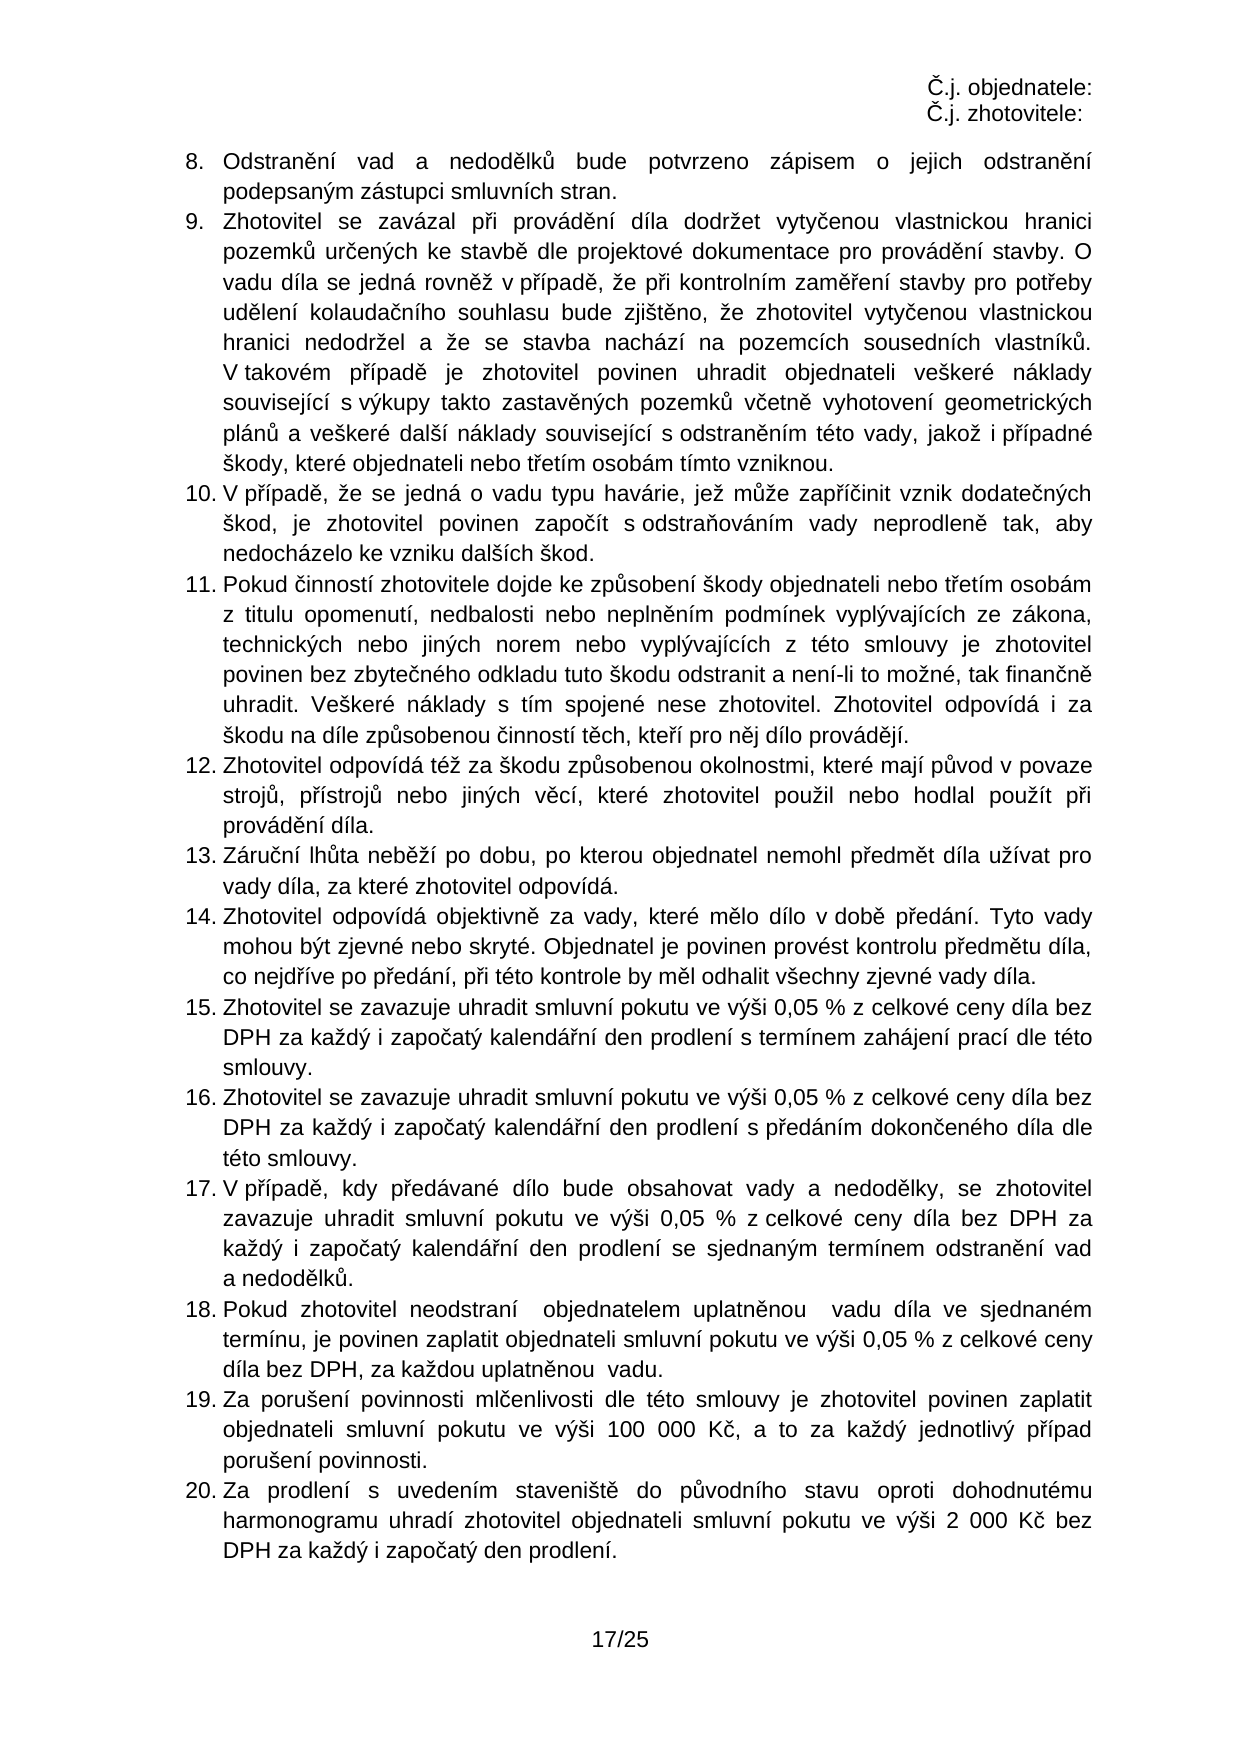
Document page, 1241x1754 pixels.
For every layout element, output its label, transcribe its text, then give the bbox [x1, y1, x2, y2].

list Zhotovitel odpovídá též za škodu způsobenou okolnostmi, které mají původ v povaze strojů, přístrojů nebo jiných věcí, které zhotovitel použil nebo hodlal použít při provádění díla. [185, 752, 1093, 838]
list Záruční lhůta neběží po dobu, po kterou objednatel nemohl předmět díla užívat pro vady díla, za které zhotovitel odpovídá. [185, 842, 1093, 899]
list Za prodlení s uvedením staveniště do původního stavu oproti dohodnutému harmonogramu uhradí zhotovitel objednateli smluvní pokutu ve výši 2 000 Kč bez DPH za každý i započatý den prodlení. [185, 1477, 1093, 1563]
list Zhotovitel se zavazuje uhradit smluvní pokutu ve výši 0,05 % z celkové ceny díla bez DPH za každý i započatý kalendářní den prodlení s termínem zahájení prací dle této smlouvy. [185, 993, 1093, 1080]
list Za porušení povinnosti mlčenlivosti dle této smlouvy je zhotovitel povinen zaplatit objednateli smluvní pokutu ve výši 100 000 Kč, a to za každý jednotlivý případ porušení povinnosti. [185, 1386, 1093, 1473]
list V případě, kdy předávané dílo bude obsahovat vady a nedodělky, se zhotovitel zavazuje uhradit smluvní pokutu ve výši 0,05 % z celkové ceny díla bez DPH za každý i započatý kalendářní den prodlení se sjednaným termínem odstranění vad a nedodělků. [185, 1175, 1093, 1292]
list Zhotovitel odpovídá objektivně za vady, které mělo dílo v době předání. Tyto vady mohou být zjevné nebo skryté. Objednatel je povinen provést kontrolu předmětu díla, co nejdříve po předání, při této kontrole by měl odhalit všechny zjevné vady díla. [185, 903, 1093, 989]
list Pokud činností zhotovitele dojde ke způsobení škody objednateli nebo třetím osobám z titulu opomenutí, nedbalosti nebo neplněním podmínek vyplývajících ze zákona, technických nebo jiných norem nebo vyplývajících z této smlouvy je zhotovitel povinen bez zbytečného odkladu tuto škodu odstranit a není-li to možné, tak finančně uhradit. Veškeré náklady s tím spojené nese zhotovitel. Zhotovitel odpovídá i za škodu na díle způsobenou činností těch, kteří pro něj dílo provádějí. [185, 571, 1093, 748]
list Odstranění vad a nedodělků bude potvrzeno zápisem o jejich odstranění podepsaným zástupci smluvních stran. [185, 148, 1093, 204]
list Pokud zhotovitel neodstraní objednatelem uplatněnou vadu díla ve sjednaném termínu, je povinen zaplatit objednateli smluvní pokutu ve výši 0,05 % z celkové ceny díla bez DPH, za každou uplatněnou vadu. [185, 1296, 1093, 1382]
list V případě, že se jedná o vadu typu havárie, jež může zapříčinit vznik dodatečných škod, je zhotovitel povinen započít s odstraňováním vady neprodleně tak, aby nedocházelo ke vzniku dalších škod. [185, 480, 1093, 567]
list Zhotovitel se zavazuje uhradit smluvní pokutu ve výši 0,05 % z celkové ceny díla bez DPH za každý i započatý kalendářní den prodlení s předáním dokončeného díla dle této smlouvy. [185, 1084, 1093, 1171]
list Zhotovitel se zavázal při provádění díla dodržet vytyčenou vlastnickou hranici pozemků určených ke stavbě dle projektové dokumentace pro provádění stavby. O vadu díla se jedná rovněž v případě, že při kontrolním zaměření stavby pro potřeby udělení kolaudačního souhlasu bude zjištěno, že zhotovitel vytyčenou vlastnickou hranici nedodržel a že se stavba nachází na pozemcích sousedních vlastníků. V takovém případě je zhotovitel povinen uhradit objednateli veškeré náklady související s výkupy takto zastavěných pozemků včetně vyhotovení geometrických plánů a veškeré další náklady související s odstraněním této vady, jakož i případné škody, které objednateli nebo třetím osobám tímto vzniknou. [185, 208, 1093, 476]
